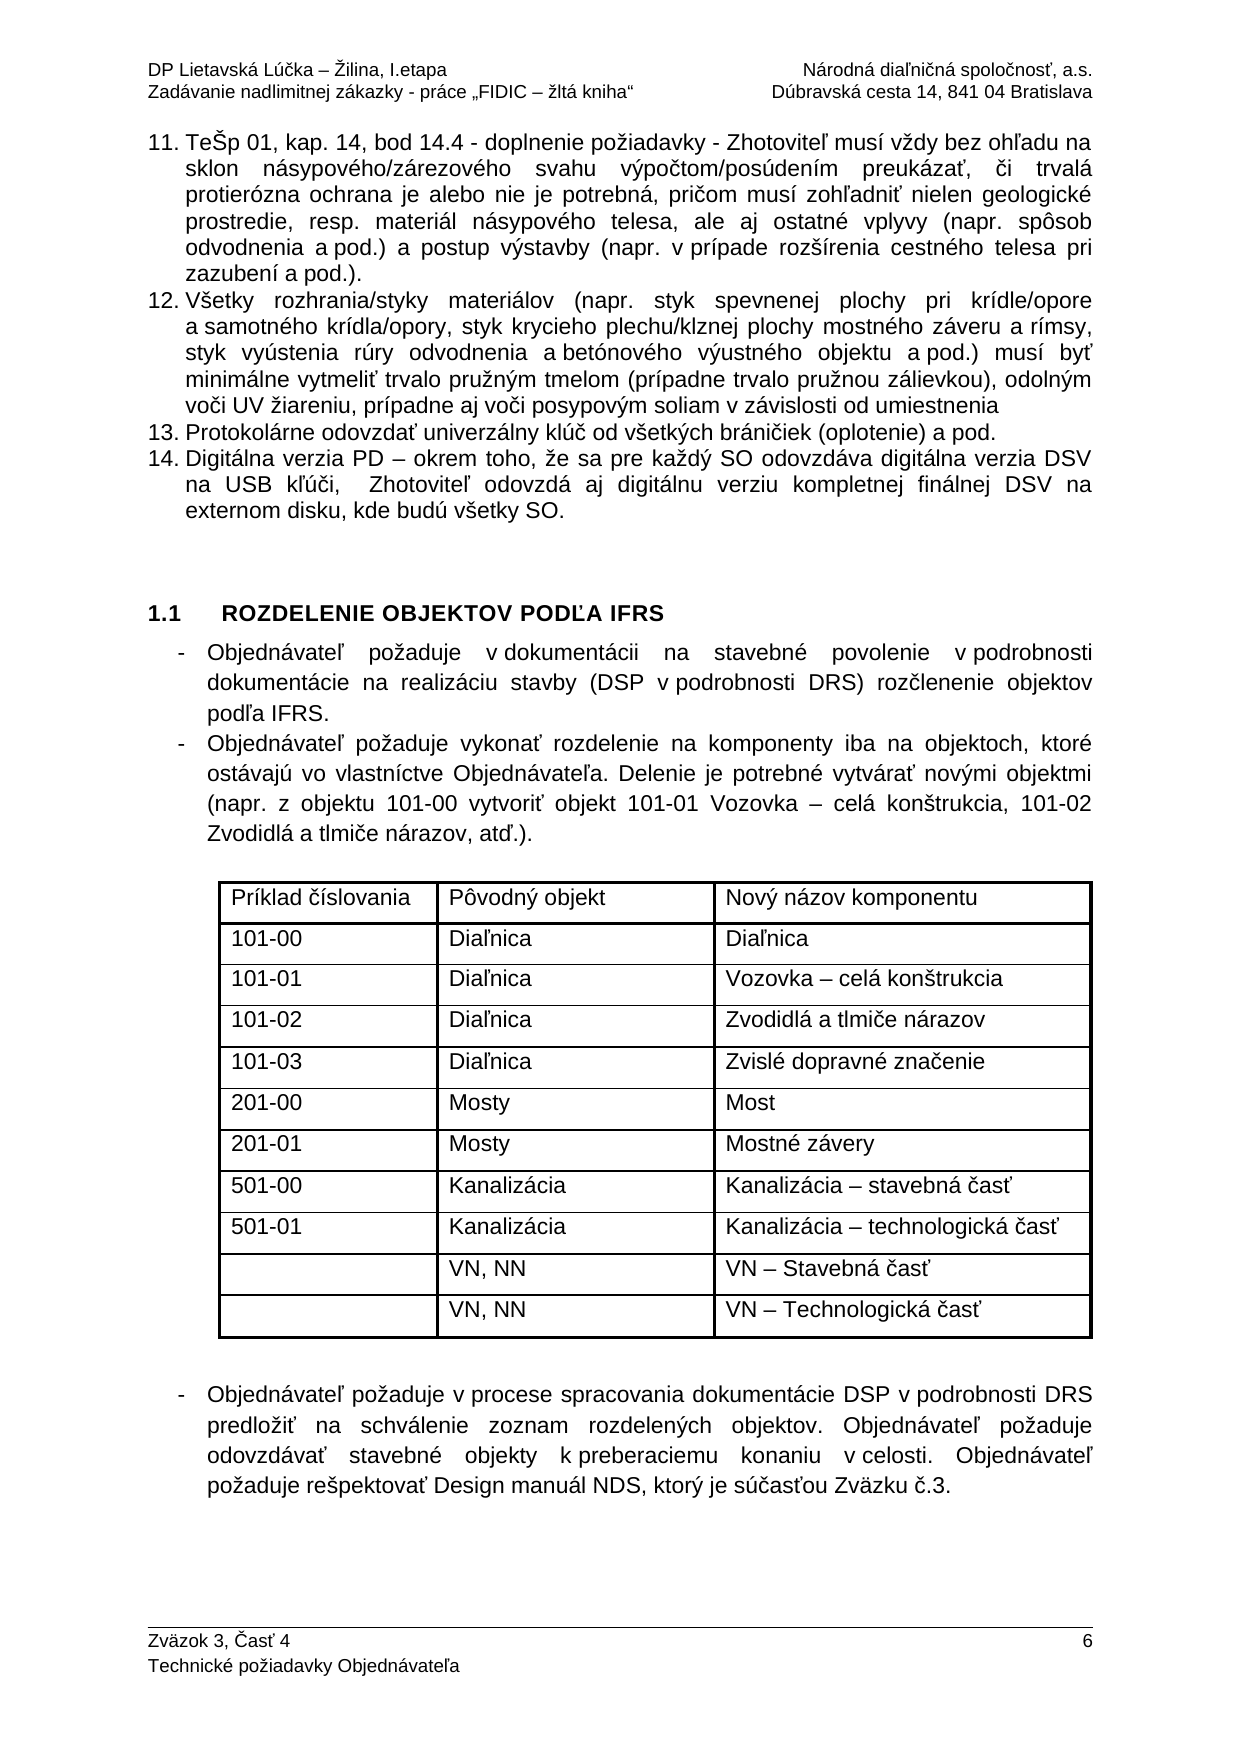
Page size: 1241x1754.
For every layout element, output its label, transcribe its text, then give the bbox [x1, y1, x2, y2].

table_cell 501-01 [221, 1213, 436, 1253]
table_cell Kanalizácia – stavebná časť [716, 1172, 1089, 1212]
table_cell Mosty [439, 1089, 713, 1129]
table_cell 101-03 [221, 1048, 436, 1087]
table_cell Kanalizácia [439, 1172, 713, 1212]
table_header Nový názov komponentu [716, 884, 1089, 922]
table_cell Zvodidlá a tlmiče nárazov [716, 1006, 1089, 1046]
list Rozdelenie objektov podľa IFRS [148, 600, 1093, 627]
table_cell [221, 1296, 436, 1336]
table_cell Diaľnica [716, 925, 1089, 963]
table_header Pôvodný objekt [439, 884, 713, 922]
table_cell 101-01 [221, 965, 436, 1005]
table_cell Vozovka – celá konštrukcia [716, 965, 1089, 1005]
text - Objednávateľ požaduje v dokumentácii na stavebné povolenie v podrobnosti dokumentácie na realizáciu stavby (DSP v podrobnosti DRS) rozčlenenie objektov podľa IFRS. [177, 639, 1093, 726]
text - Objednávateľ požaduje vykonať rozdelenie na komponenty iba na objektoch, ktoré ostávajú vo vlastníctve Objednávateľa. Delenie je potrebné vytvárať novými objektmi (napr. z objektu 101-00 vytvoriť objekt 101-01 Vozovka – celá konštrukcia, 101-02 Zvodidlá a tlmiče nárazov, atď.). [177, 730, 1093, 847]
table_cell Kanalizácia – technologická časť [716, 1213, 1089, 1253]
table_cell Diaľnica [439, 1048, 713, 1087]
table_cell 101-02 [221, 1006, 436, 1046]
table_cell VN, NN [439, 1296, 713, 1336]
table_cell 201-00 [221, 1089, 436, 1129]
list Protokolárne odovzdať univerzálny klúč od všetkých bráničiek (oplotenie) a pod. [148, 418, 1093, 445]
table_header Príklad číslovania [221, 884, 436, 922]
table_cell 101-00 [221, 925, 436, 963]
table_cell 201-01 [221, 1131, 436, 1170]
table_cell Diaľnica [439, 965, 713, 1005]
table_cell VN – Stavebná časť [716, 1255, 1089, 1294]
table_cell VN – Technologická časť [716, 1296, 1089, 1336]
table_cell Kanalizácia [439, 1213, 713, 1253]
table_cell [221, 1255, 436, 1294]
table_cell Diaľnica [439, 1006, 713, 1046]
list Všetky rozhrania/styky materiálov (napr. styk spevnenej plochy pri krídle/opore a samotného krídla/opory, styk krycieho plechu/klznej plochy mostného záveru a rímsy, styk vyústenia rúry odvodnenia a betónového výustného objektu a pod.) musí byť minimálne vytmeliť trvalo pružným tmelom (prípadne trvalo pružnou zálievkou), odolným voči UV žiareniu, prípadne aj voči posypovým soliam v závislosti od umiestnenia [148, 287, 1093, 418]
table_cell Mosty [439, 1131, 713, 1170]
text - Objednávateľ požaduje v procese spracovania dokumentácie DSP v podrobnosti DRS predložiť na schválenie zoznam rozdelených objektov. Objednávateľ požaduje odovzdávať stavebné objekty k preberaciemu konaniu v celosti. Objednávateľ požaduje rešpektovať Design manuál NDS, ktorý je súčasťou Zväzku č.3. [177, 1381, 1093, 1498]
table_cell Most [716, 1089, 1089, 1129]
table_cell Zvislé dopravné značenie [716, 1048, 1089, 1087]
table_cell 501-00 [221, 1172, 436, 1212]
table_cell VN, NN [439, 1255, 713, 1294]
table_cell Diaľnica [439, 925, 713, 963]
list Digitálna verzia PD – okrem toho, že sa pre každý SO odovzdáva digitálna verzia DSV na USB kľúči, Zhotoviteľ odovzdá aj digitálnu verziu kompletnej finálnej DSV na externom disku, kde budú všetky SO. [148, 445, 1093, 524]
table_cell Mostné závery [716, 1131, 1089, 1170]
list TeŠp 01, kap. 14, bod 14.4 - doplnenie požiadavky - Zhotoviteľ musí vždy bez ohľadu na sklon násypového/zárezového svahu výpočtom/posúdením preukázať, či trvalá protierózna ochrana je alebo nie je potrebná, pričom musí zohľadniť nielen geologické prostredie, resp. materiál násypového telesa, ale aj ostatné vplyvy (napr. spôsob odvodnenia a pod.) a postup výstavby (napr. v prípade rozšírenia cestného telesa pri zazubení a pod.). [148, 128, 1093, 287]
